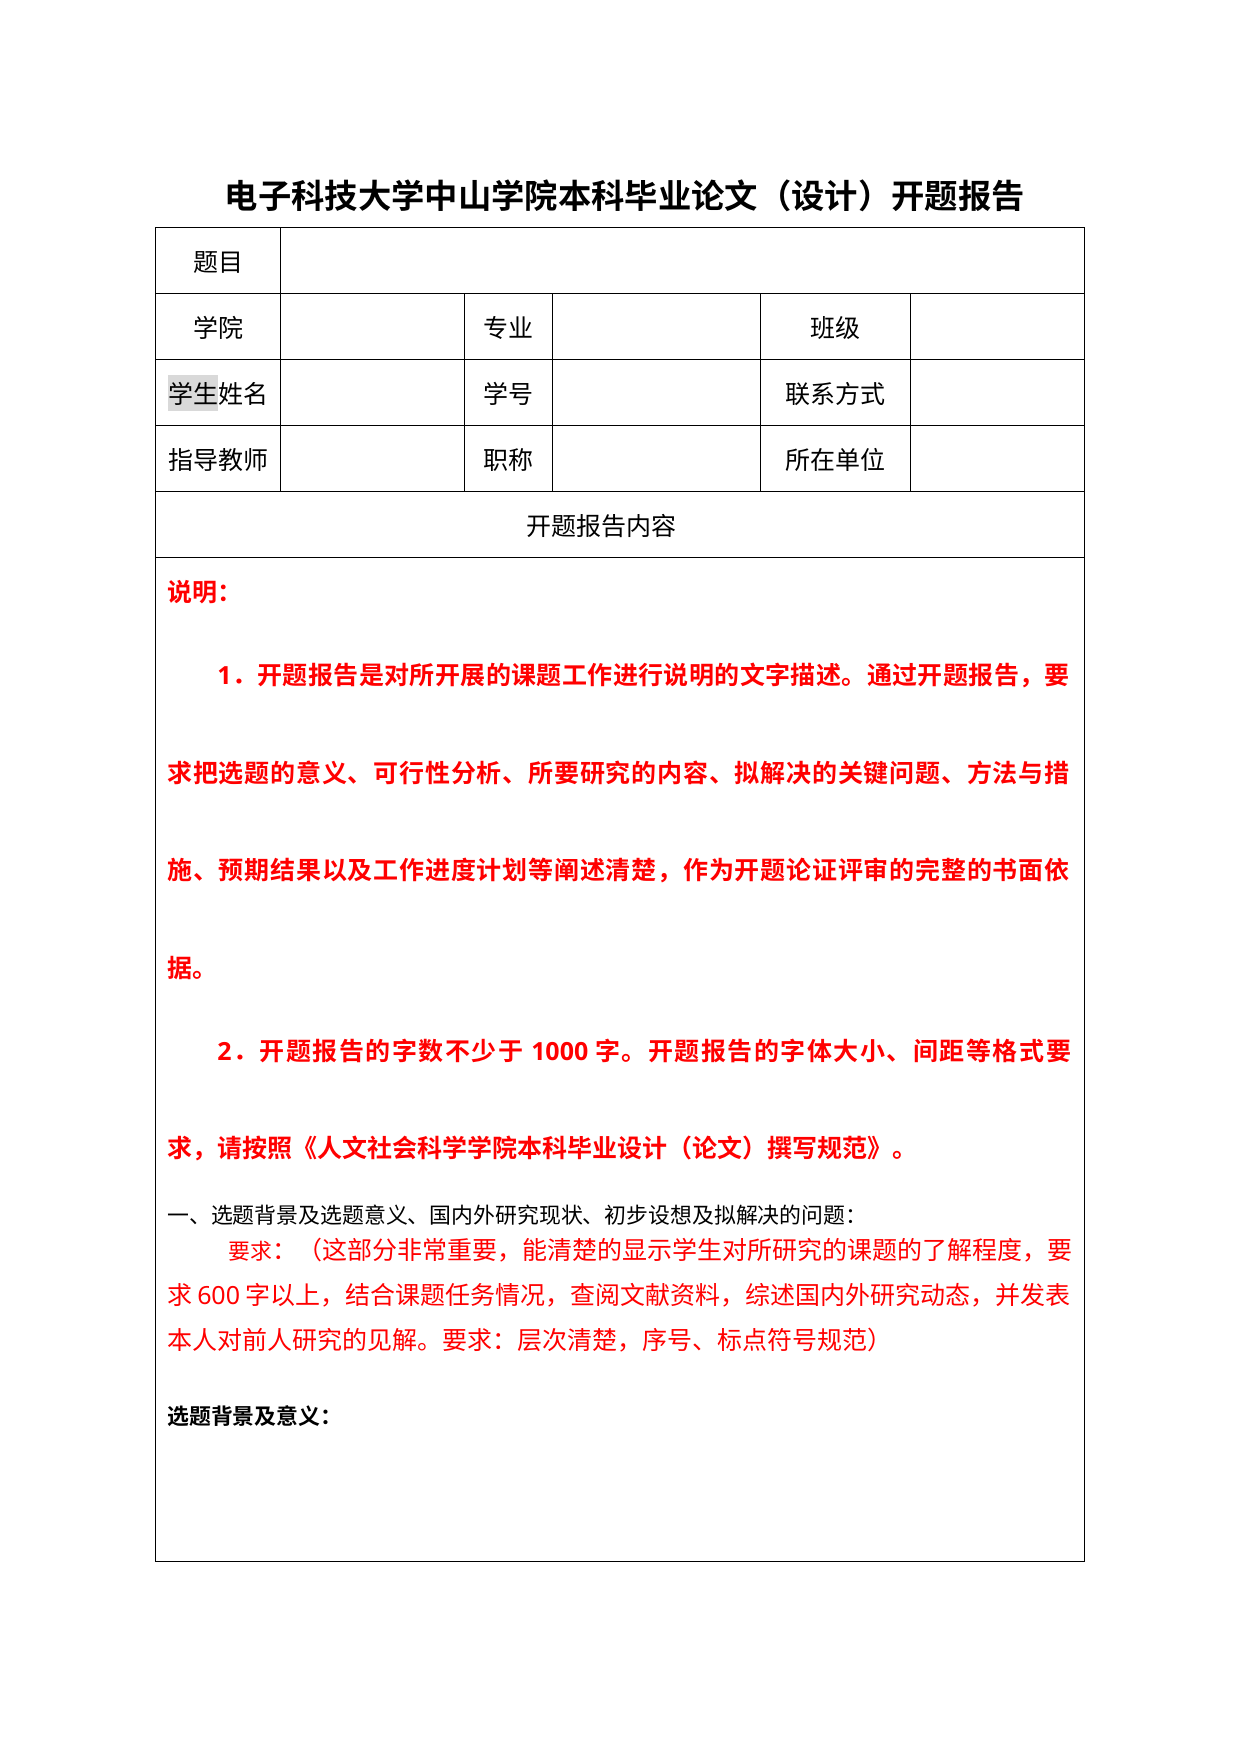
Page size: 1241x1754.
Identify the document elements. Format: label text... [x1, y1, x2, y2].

table_cell 专业 [465, 294, 552, 359]
text 电子科技大学中山学院本科毕业论文（设计）开题报告 [187, 162, 1053, 227]
table_cell [553, 294, 760, 359]
table_cell 所在单位 [761, 426, 910, 491]
table_cell [911, 426, 1084, 491]
table_cell 联系方式 [761, 360, 910, 425]
table_cell 学号 [465, 360, 552, 425]
table_header 题目 [156, 228, 280, 293]
table_cell 开题报告内容 [156, 492, 1084, 557]
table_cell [156, 558, 1084, 1561]
table_cell [553, 426, 760, 491]
table_cell 班级 [761, 294, 910, 359]
table_cell [553, 360, 760, 425]
table_cell 学院 [156, 294, 280, 359]
table_cell [911, 360, 1084, 425]
table_header [281, 228, 1084, 293]
table_cell [911, 294, 1084, 359]
table_cell [281, 426, 464, 491]
table_cell 学生姓名 [156, 360, 280, 425]
table_cell [281, 360, 464, 425]
table_cell 职称 [465, 426, 552, 491]
table_cell 指导教师 [156, 426, 280, 491]
table_cell [281, 294, 464, 359]
